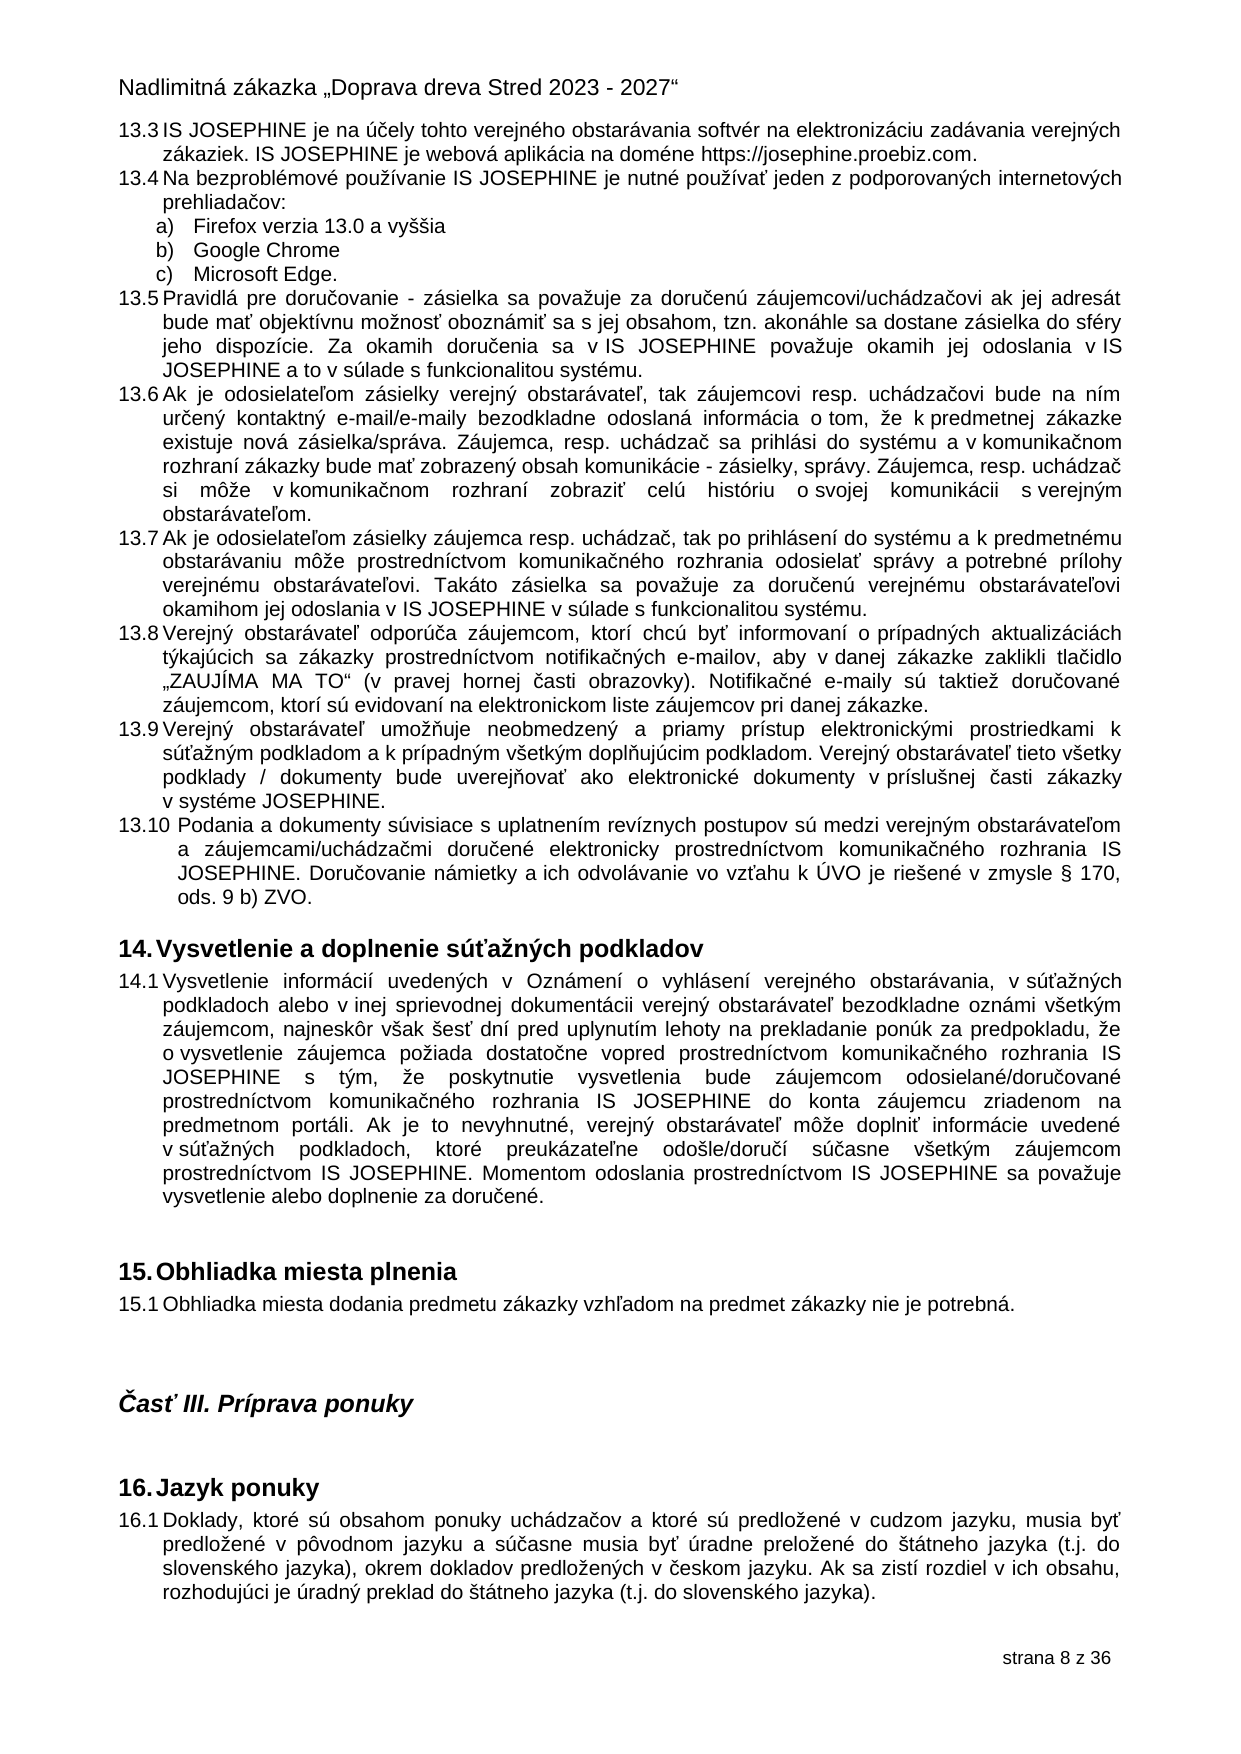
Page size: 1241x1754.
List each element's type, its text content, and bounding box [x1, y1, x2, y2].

list Verejný obstarávateľ odporúča záujemcom, ktorí chcú byť informovaní o prípadných aktualizáciách týkajúcich sa zákazky prostredníctvom notifikačných e-mailov, aby v danej zákazke zaklikli tlačidlo „ZAUJÍMA MA TO“ (v pravej hornej časti obrazovky). Notifikačné e-maily sú taktiež doručované záujemcom, ktorí sú evidovaní na elektronickom liste záujemcov pri danej zákazke. [118, 621, 1122, 717]
subtitle Vysvetlenie a doplnenie súťažných podkladov [118, 934, 1122, 962]
list IS JOSEPHINE je na účely tohto verejného obstarávania softvér na elektronizáciu zadávania verejných zákaziek. IS JOSEPHINE je webová aplikácia na doméne https://josephine.proebiz.com. [118, 118, 1122, 166]
list Ak je odosielateľom zásielky verejný obstarávateľ, tak záujemcovi resp. uchádzačovi bude na ním určený kontaktný e-mail/e-maily bezodkladne odoslaná informácia o tom, že k predmetnej zákazke existuje nová zásielka/správa. Záujemca, resp. uchádzač sa prihlási do systému a v komunikačnom rozhraní zákazky bude mať zobrazený obsah komunikácie - zásielky, správy. Záujemca, resp. uchádzač si môže v komunikačnom rozhraní zobraziť celú históriu o svojej komunikácii s verejným obstarávateľom. [118, 382, 1122, 525]
list Podania a dokumenty súvisiace s uplatnením revíznych postupov sú medzi verejným obstarávateľom a záujemcami/uchádzačmi doručené elektronicky prostredníctvom komunikačného rozhrania IS JOSEPHINE. Doručovanie námietky a ich odvolávanie vo vzťahu k ÚVO je riešené v zmysle § 170, ods. 9 b) ZVO. [118, 813, 1122, 909]
list Microsoft Edge. [156, 262, 1122, 286]
subtitle Časť III. Príprava ponuky [118, 1389, 1122, 1418]
subtitle Jazyk ponuky [118, 1473, 1122, 1502]
list Pravidlá pre doručovanie - zásielka sa považuje za doručenú záujemcovi/uchádzačovi ak jej adresát bude mať objektívnu možnosť oboznámiť sa s jej obsahom, tzn. akonáhle sa dostane zásielka do sféry jeho dispozície. Za okamih doručenia sa v IS JOSEPHINE považuje okamih jej odoslania v IS JOSEPHINE a to v súlade s funkcionalitou systému. [118, 286, 1122, 382]
list Obhliadka miesta dodania predmetu zákazky vzhľadom na predmet zákazky nie je potrebná. [118, 1292, 1122, 1316]
list Na bezproblémové používanie IS JOSEPHINE je nutné používať jeden z podporovaných internetových prehliadačov: [118, 166, 1122, 214]
list Firefox verzia 13.0 a vyššia [156, 214, 1122, 238]
list Vysvetlenie informácií uvedených v Oznámení o vyhlásení verejného obstarávania, v súťažných podkladoch alebo v inej sprievodnej dokumentácii verejný obstarávateľ bezodkladne oznámi všetkým záujemcom, najneskôr však šesť dní pred uplynutím lehoty na prekladanie ponúk za predpokladu, že o vysvetlenie záujemca požiada dostatočne vopred prostredníctvom komunikačného rozhrania IS JOSEPHINE s tým, že poskytnutie vysvetlenia bude záujemcom odosielané/doručované prostredníctvom komunikačného rozhrania IS JOSEPHINE do konta záujemcu zriadenom na predmetnom portáli. Ak je to nevyhnutné, verejný obstarávateľ môže doplniť informácie uvedené v súťažných podkladoch, ktoré preukázateľne odošle/doručí súčasne všetkým záujemcom prostredníctvom IS JOSEPHINE. Momentom odoslania prostredníctvom IS JOSEPHINE sa považuje vysvetlenie alebo doplnenie za doručené. [118, 969, 1122, 1208]
list Doklady, ktoré sú obsahom ponuky uchádzačov a ktoré sú predložené v cudzom jazyku, musia byť predložené v pôvodnom jazyku a súčasne musia byť úradne preložené do štátneho jazyka (t.j. do slovenského jazyka), okrem dokladov predložených v českom jazyku. Ak sa zistí rozdiel v ich obsahu, rozhodujúci je úradný preklad do štátneho jazyka (t.j. do slovenského jazyka). [118, 1508, 1122, 1604]
list Google Chrome [156, 238, 1122, 262]
list Ak je odosielateľom zásielky záujemca resp. uchádzač, tak po prihlásení do systému a k predmetnému obstarávaniu môže prostredníctvom komunikačného rozhrania odosielať správy a potrebné prílohy verejnému obstarávateľovi. Takáto zásielka sa považuje za doručenú verejnému obstarávateľovi okamihom jej odoslania v IS JOSEPHINE v súlade s funkcionalitou systému. [118, 525, 1122, 621]
subtitle Obhliadka miesta plnenia [118, 1257, 1122, 1286]
list Verejný obstarávateľ umožňuje neobmedzený a priamy prístup elektronickými prostriedkami k súťažným podkladom a k prípadným všetkým doplňujúcim podkladom. Verejný obstarávateľ tieto všetky podklady / dokumenty bude uverejňovať ako elektronické dokumenty v príslušnej časti zákazky v systéme JOSEPHINE. [118, 717, 1122, 813]
